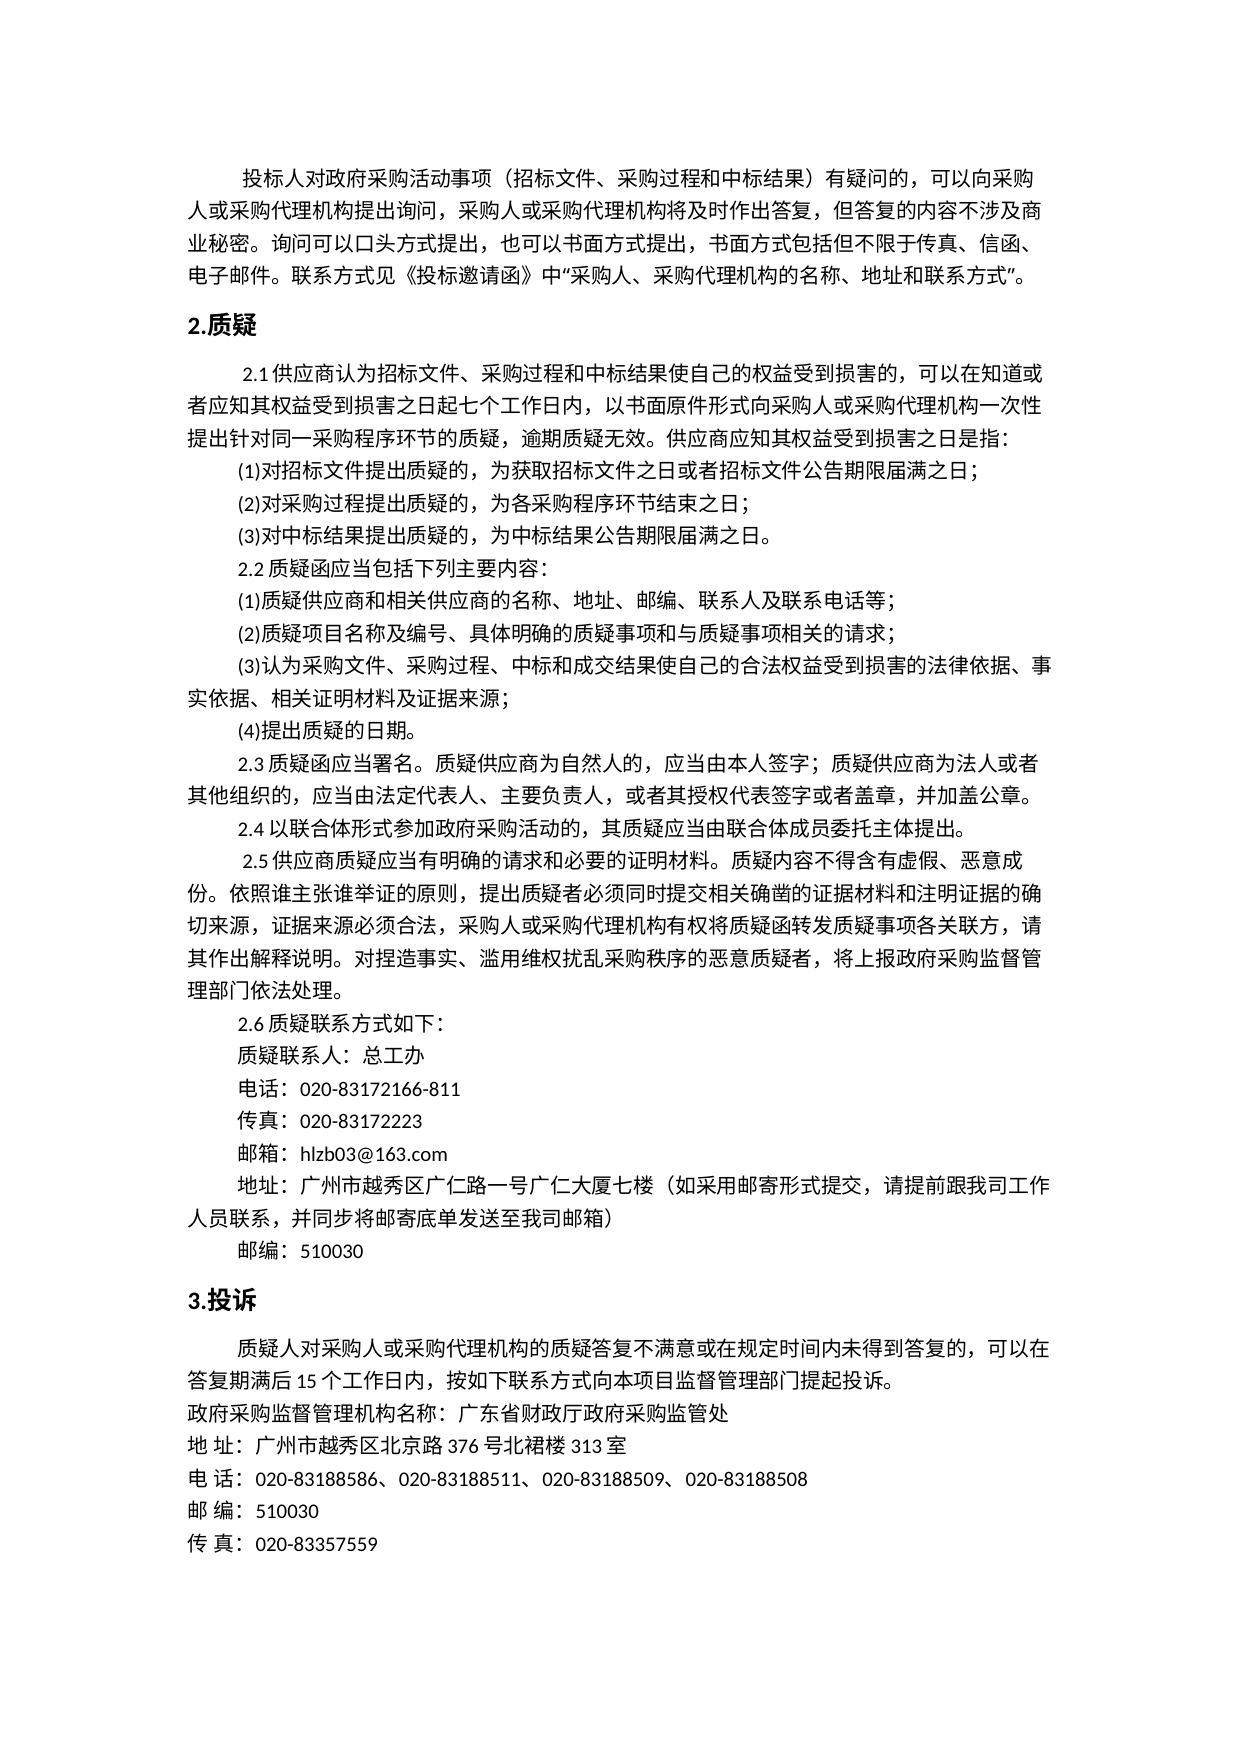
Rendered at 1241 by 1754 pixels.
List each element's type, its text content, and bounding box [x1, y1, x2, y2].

text 传真：020-83172223 [187, 1104, 1053, 1137]
text (3)对中标结果提出质疑的，为中标结果公告期限届满之日。 [187, 519, 1053, 552]
text (2)对采购过程提出质疑的，为各采购程序环节结束之日； [187, 487, 1053, 519]
text 电话：020-83172166-811 [187, 1072, 1053, 1104]
text 质疑联系人：总工办 [187, 1039, 1053, 1072]
text 投标人对政府采购活动事项（招标文件、采购过程和中标结果）有疑问的，可以向采购人或采购代理机构提出询问，采购人或采购代理机构将及时作出答复，但答复的内容不涉及商业秘密。询问可以口头方式提出，也可以书面方式提出，书面方式包括但不限于传真、信函、电子邮件。联系方式见《投标邀请函》中“采购人、采购代理机构的名称、地址和联系方式”。 [187, 162, 1053, 292]
text 3.投诉 [187, 1267, 1053, 1332]
text 2.1供应商认为招标文件、采购过程和中标结果使自己的权益受到损害的，可以在知道或者应知其权益受到损害之日起七个工作日内，以书面原件形式向采购人或采购代理机构一次性提出针对同一采购程序环节的质疑，逾期质疑无效。供应商应知其权益受到损害之日是指： [187, 357, 1053, 454]
text 2.3 质疑函应当署名。质疑供应商为自然人的，应当由本人签字；质疑供应商为法人或者其他组织的，应当由法定代表人、主要负责人，或者其授权代表签字或者盖章，并加盖公章。 [187, 747, 1053, 812]
text 电 话：020-83188586、020-83188511、020-83188509、020-83188508 [187, 1462, 1053, 1494]
text 2.2质疑函应当包括下列主要内容： [187, 552, 1053, 584]
text 2.6质疑联系方式如下： [187, 1007, 1053, 1039]
text 2.5供应商质疑应当有明确的请求和必要的证明材料。质疑内容不得含有虚假、恶意成份。依照谁主张谁举证的原则，提出质疑者必须同时提交相关确凿的证据材料和注明证据的确切来源，证据来源必须合法，采购人或采购代理机构有权将质疑函转发质疑事项各关联方，请其作出解释说明。对捏造事实、滥用维权扰乱采购秩序的恶意质疑者，将上报政府采购监督管理部门依法处理。 [187, 844, 1053, 1007]
text (1)质疑供应商和相关供应商的名称、地址、邮编、联系人及联系电话等； [187, 584, 1053, 617]
text 传 真：020-83357559 [187, 1527, 1053, 1559]
text 地址：广州市越秀区广仁路一号广仁大厦七楼（如采用邮寄形式提交，请提前跟我司工作人员联系，并同步将邮寄底单发送至我司邮箱） [187, 1169, 1053, 1234]
text 2.4以联合体形式参加政府采购活动的，其质疑应当由联合体成员委托主体提出。 [187, 812, 1053, 844]
text 政府采购监督管理机构名称：广东省财政厅政府采购监管处 [187, 1397, 1053, 1429]
text 邮箱：hlzb03@163.com [187, 1137, 1053, 1169]
text (3)认为采购文件、采购过程、中标和成交结果使自己的合法权益受到损害的法律依据、事实依据、相关证明材料及证据来源； [187, 649, 1053, 714]
text (1)对招标文件提出质疑的，为获取招标文件之日或者招标文件公告期限届满之日； [187, 454, 1053, 487]
text (2)质疑项目名称及编号、具体明确的质疑事项和与质疑事项相关的请求； [187, 617, 1053, 649]
text 邮编：510030 [187, 1234, 1053, 1267]
text 地 址：广州市越秀区北京路376号北裙楼313室 [187, 1429, 1053, 1462]
text (4)提出质疑的日期。 [187, 714, 1053, 747]
text 邮 编：510030 [187, 1494, 1053, 1527]
text 质疑人对采购人或采购代理机构的质疑答复不满意或在规定时间内未得到答复的，可以在答复期满后15个工作日内，按如下联系方式向本项目监督管理部门提起投诉。 [187, 1332, 1053, 1397]
text 2.质疑 [187, 292, 1053, 357]
